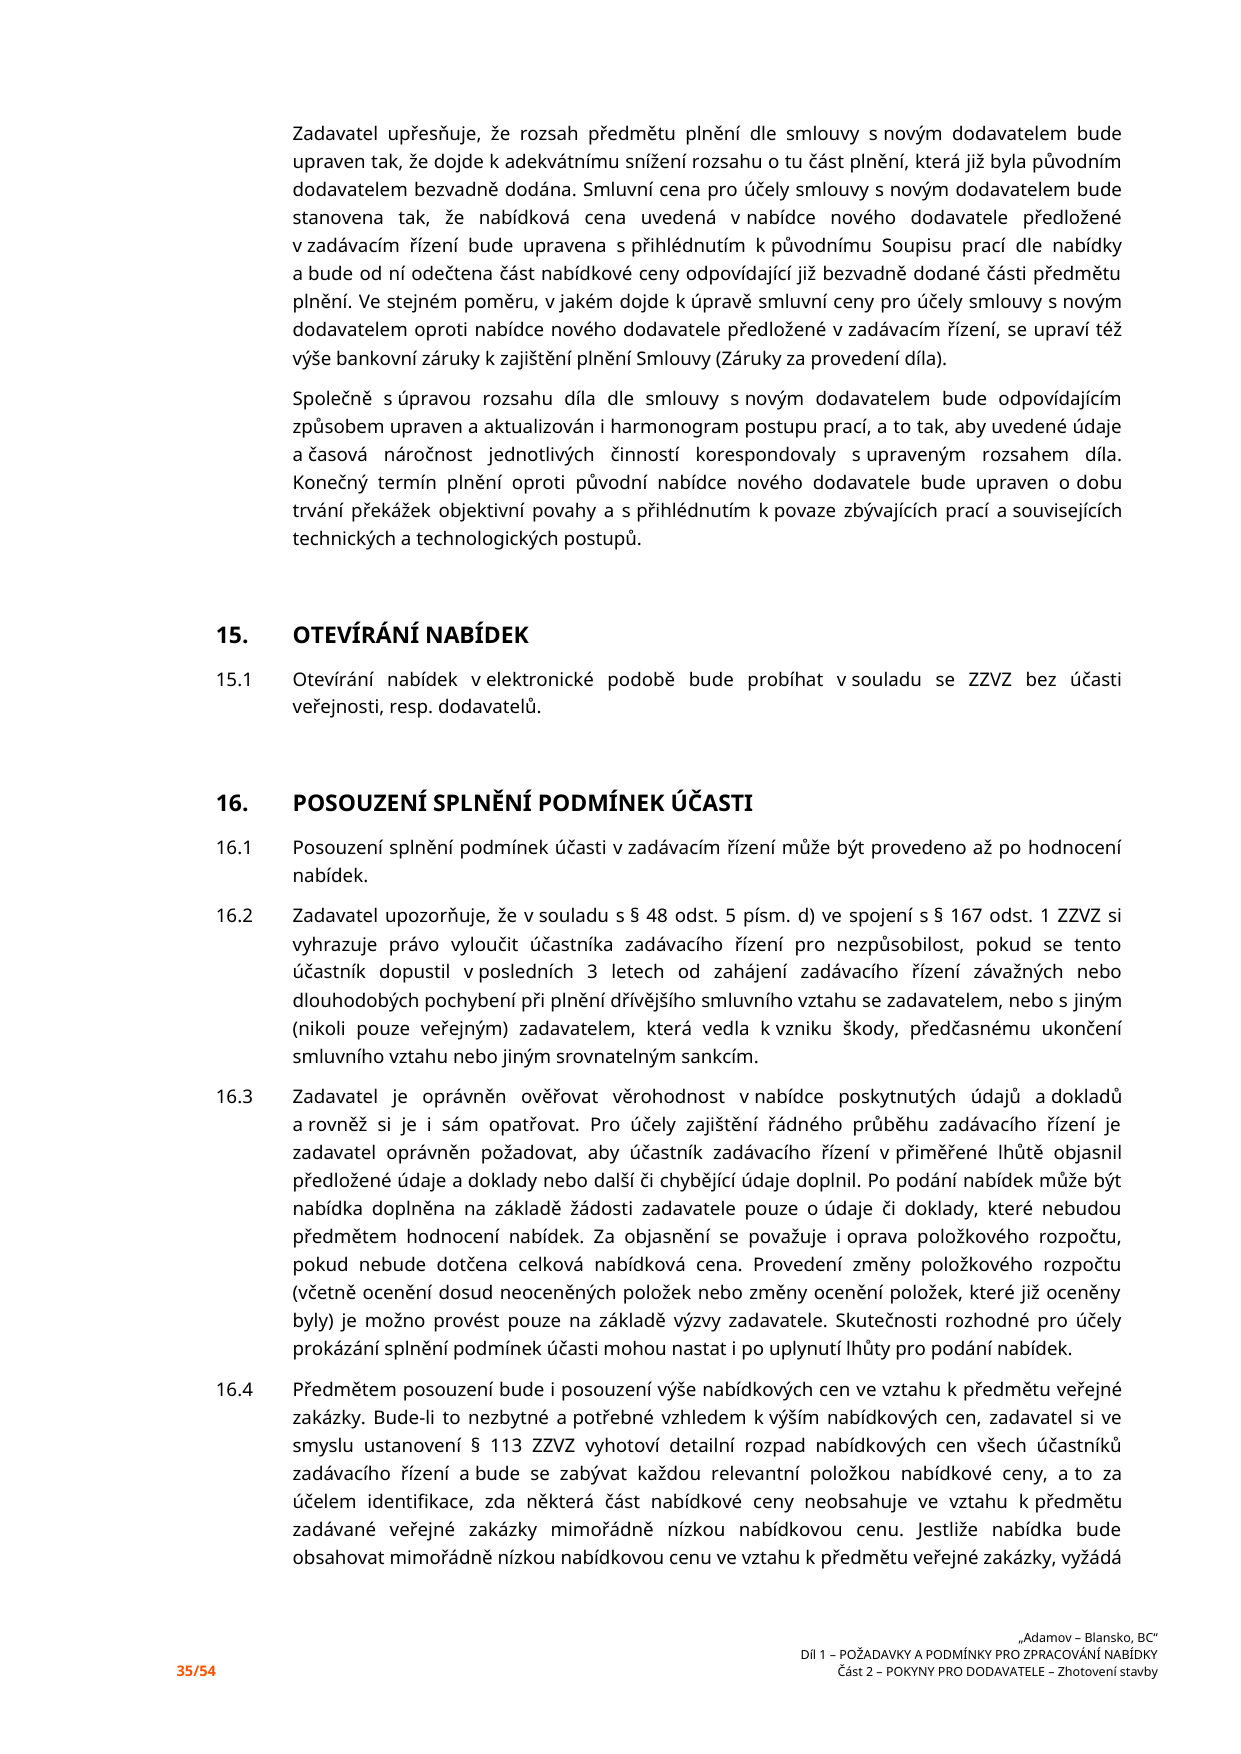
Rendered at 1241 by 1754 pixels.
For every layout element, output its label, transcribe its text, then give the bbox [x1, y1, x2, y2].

text Zadavatel upozorňuje, že v souladu s § 48 odst. 5 písm. d) ve spojení s § 167 odst. 1 ZZVZ si vyhrazuje právo vyloučit účastníka zadávacího řízení pro nezpůsobilost, pokud se tento účastník dopustil v posledních 3 letech od zahájení zadávacího řízení závažných nebo dlouhodobých pochybení při plnění dřívějšího smluvního vztahu se zadavatelem, nebo s jiným (nikoli pouze veřejným) zadavatelem, která vedla k vzniku škody, předčasnému ukončení smluvního vztahu nebo jiným srovnatelným sankcím. [216, 903, 1122, 1068]
text POSOUZENÍ SPLNĚNÍ PODMÍNEK ÚČASTI [216, 787, 1122, 819]
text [216, 1376, 1122, 1570]
list Společně s úpravou rozsahu díla dle smlouvy s novým dodavatelem bude odpovídajícím způsobem upraven a aktualizován i harmonogram postupu prací, a to tak, aby uvedené údaje a časová náročnost jednotlivých činností korespondovaly s upraveným rozsahem díla. Konečný termín plnění oproti původní nabídce nového dodavatele bude upraven o dobu trvání překážek objektivní povahy a s přihlédnutím k povaze zbývajících prací a souvisejících technických a technologických postupů. [292, 385, 1122, 551]
text Otevírání nabídek v elektronické podobě bude probíhat v souladu se ZZVZ bez účasti veřejnosti, resp. dodavatelů. [216, 666, 1122, 719]
text OTEVÍRÁNÍ NABÍDEK [216, 619, 1122, 650]
text Zadavatel je oprávněn ověřovat věrohodnost v nabídce poskytnutých údajů a dokladů a rovněž si je i sám opatřovat. Pro účely zajištění řádného průběhu zadávacího řízení je zadavatel oprávněn požadovat, aby účastník zadávacího řízení v přiměřené lhůtě objasnil předložené údaje a doklady nebo další či chybějící údaje doplnil. Po podání nabídek může být nabídka doplněna na základě žádosti zadavatele pouze o údaje či doklady, které nebudou předmětem hodnocení nabídek. Za objasnění se považuje i oprava položkového rozpočtu, pokud nebude dotčena celková nabídková cena. Provedení změny položkového rozpočtu (včetně ocenění dosud neoceněných položek nebo změny ocenění položek, které již oceněny byly) je možno provést pouze na základě výzvy zadavatele. Skutečnosti rozhodné pro účely prokázání splnění podmínek účasti mohou nastat i po uplynutí lhůty pro podání nabídek. [216, 1083, 1122, 1361]
text Posouzení splnění podmínek účasti v zadávacím řízení může být provedeno až po hodnocení nabídek. [216, 834, 1122, 888]
list Zadavatel upřesňuje, že rozsah předmětu plnění dle smlouvy s novým dodavatelem bude upraven tak, že dojde k adekvátnímu snížení rozsahu o tu část plnění, která již byla původním dodavatelem bezvadně dodána. Smluvní cena pro účely smlouvy s novým dodavatelem bude stanovena tak, že nabídková cena uvedená v nabídce nového dodavatele předložené v zadávacím řízení bude upravena s přihlédnutím k původnímu Soupisu prací dle nabídky a bude od ní odečtena část nabídkové ceny odpovídající již bezvadně dodané části předmětu plnění. Ve stejném poměru, v jakém dojde k úpravě smluvní ceny pro účely smlouvy s novým dodavatelem oproti nabídce nového dodavatele předložené v zadávacím řízení, se upraví též výše bankovní záruky k zajištění plnění Smlouvy (Záruky za provedení díla). [292, 121, 1122, 370]
